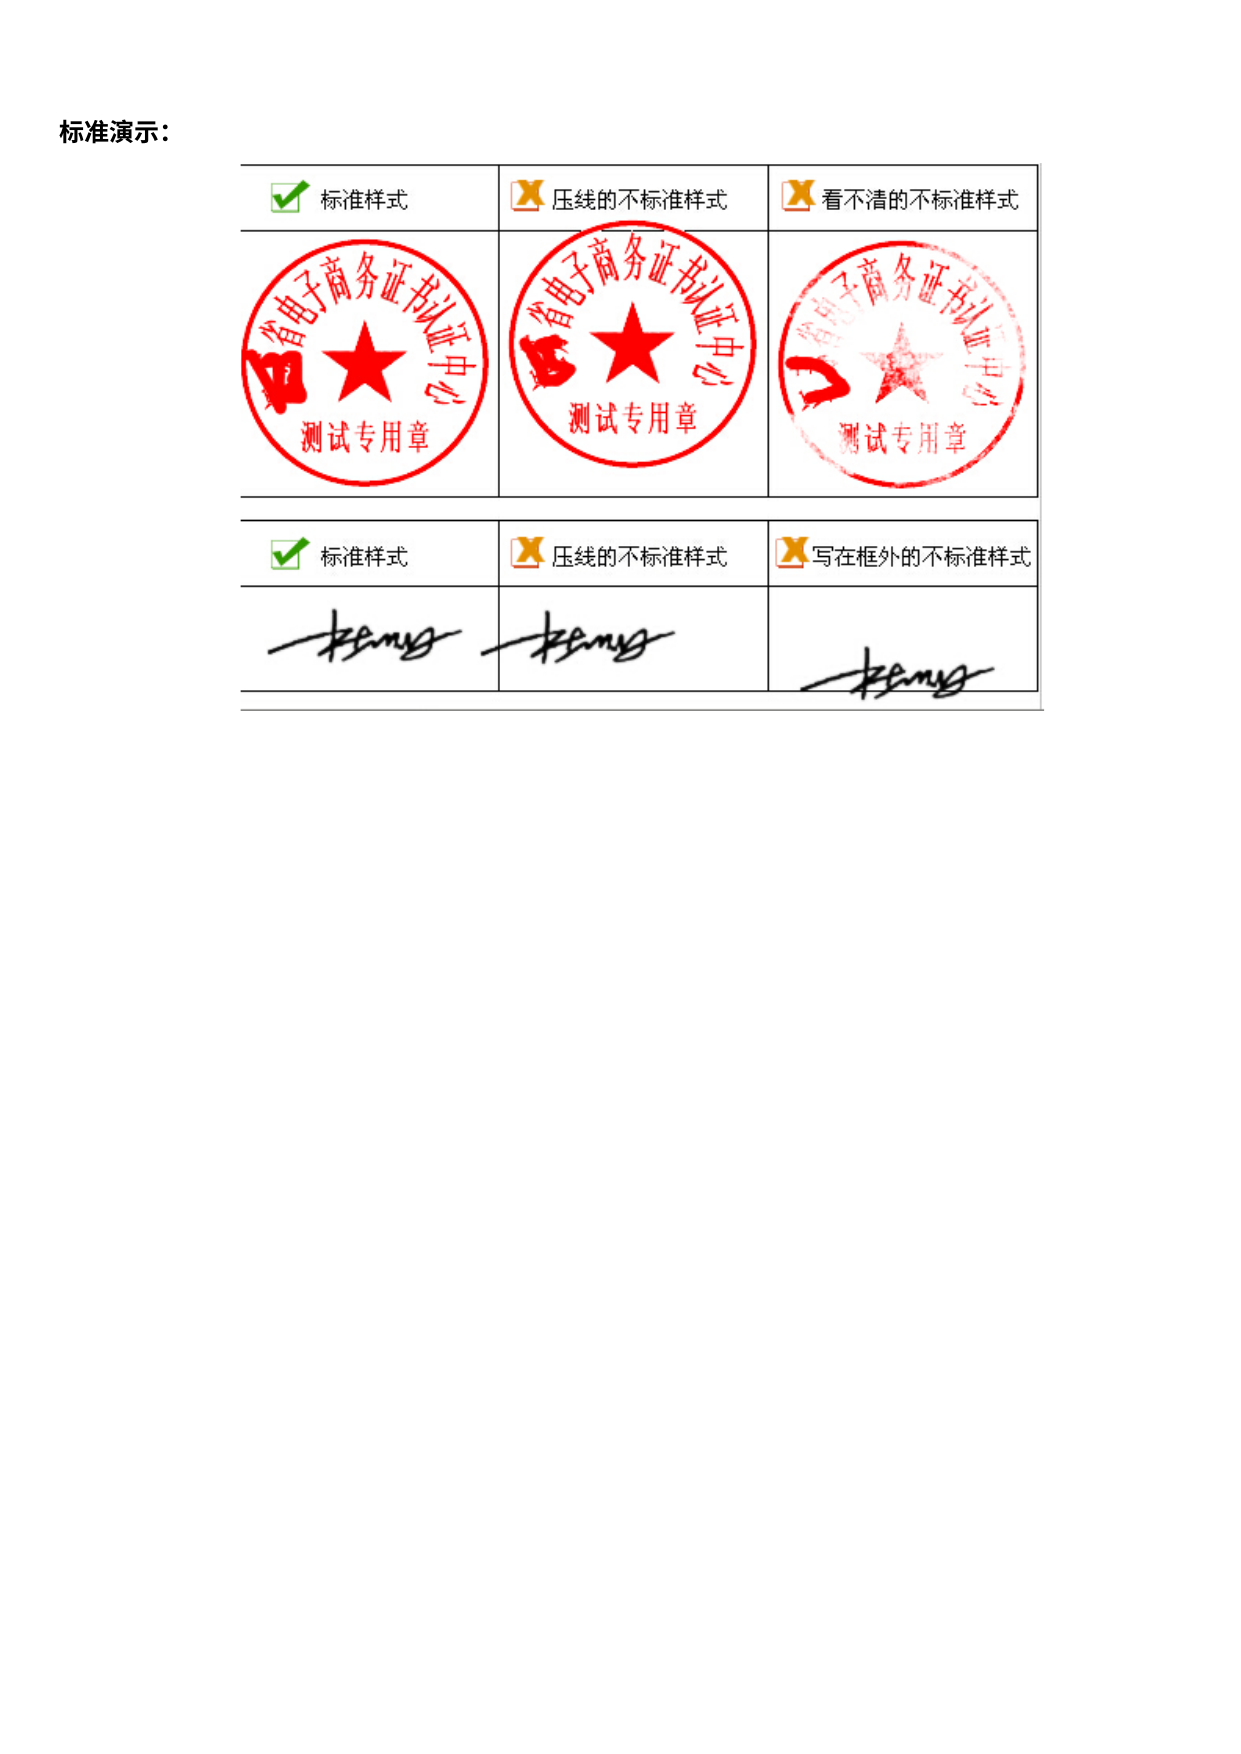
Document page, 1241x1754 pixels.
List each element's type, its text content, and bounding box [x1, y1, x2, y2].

text 标准演示： [59, 98, 1226, 163]
picture [240, 163, 1045, 711]
